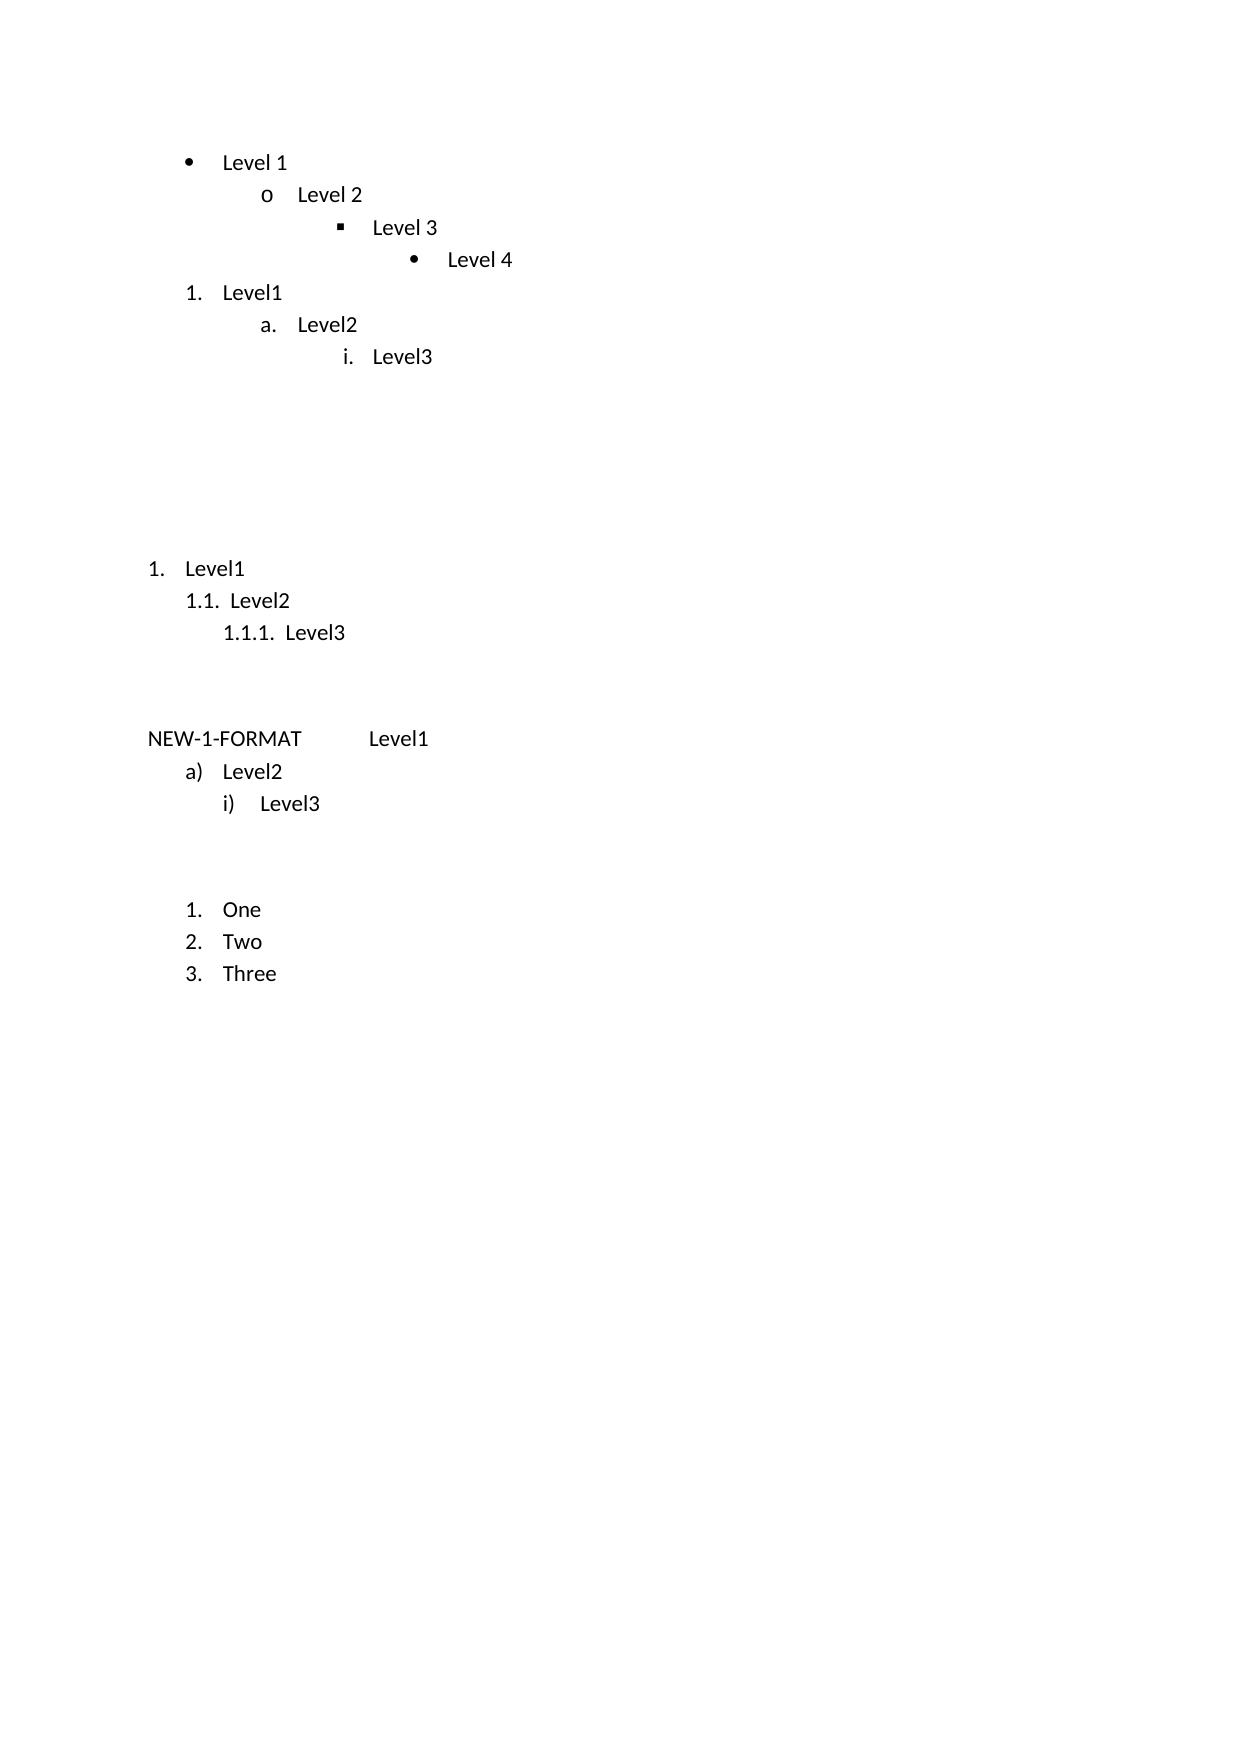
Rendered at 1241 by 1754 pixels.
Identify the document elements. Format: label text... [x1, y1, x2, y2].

list One [185, 895, 1093, 923]
list Level 3 [335, 213, 1093, 241]
list Level3 [223, 618, 1093, 647]
list Level1 [148, 724, 1093, 753]
list Level3 [354, 342, 1093, 370]
list Level2 [260, 310, 1093, 338]
list Level3 [223, 789, 1093, 817]
list Level2 [185, 586, 1093, 614]
list Level 4 [410, 246, 1093, 273]
list Level2 [185, 757, 1093, 785]
list Level 1 [185, 148, 1093, 176]
list Level1 [185, 278, 1093, 306]
list Level1 [148, 554, 1093, 582]
list Two [185, 927, 1093, 955]
list Three [185, 959, 1093, 987]
list Level 2 [260, 180, 1093, 209]
